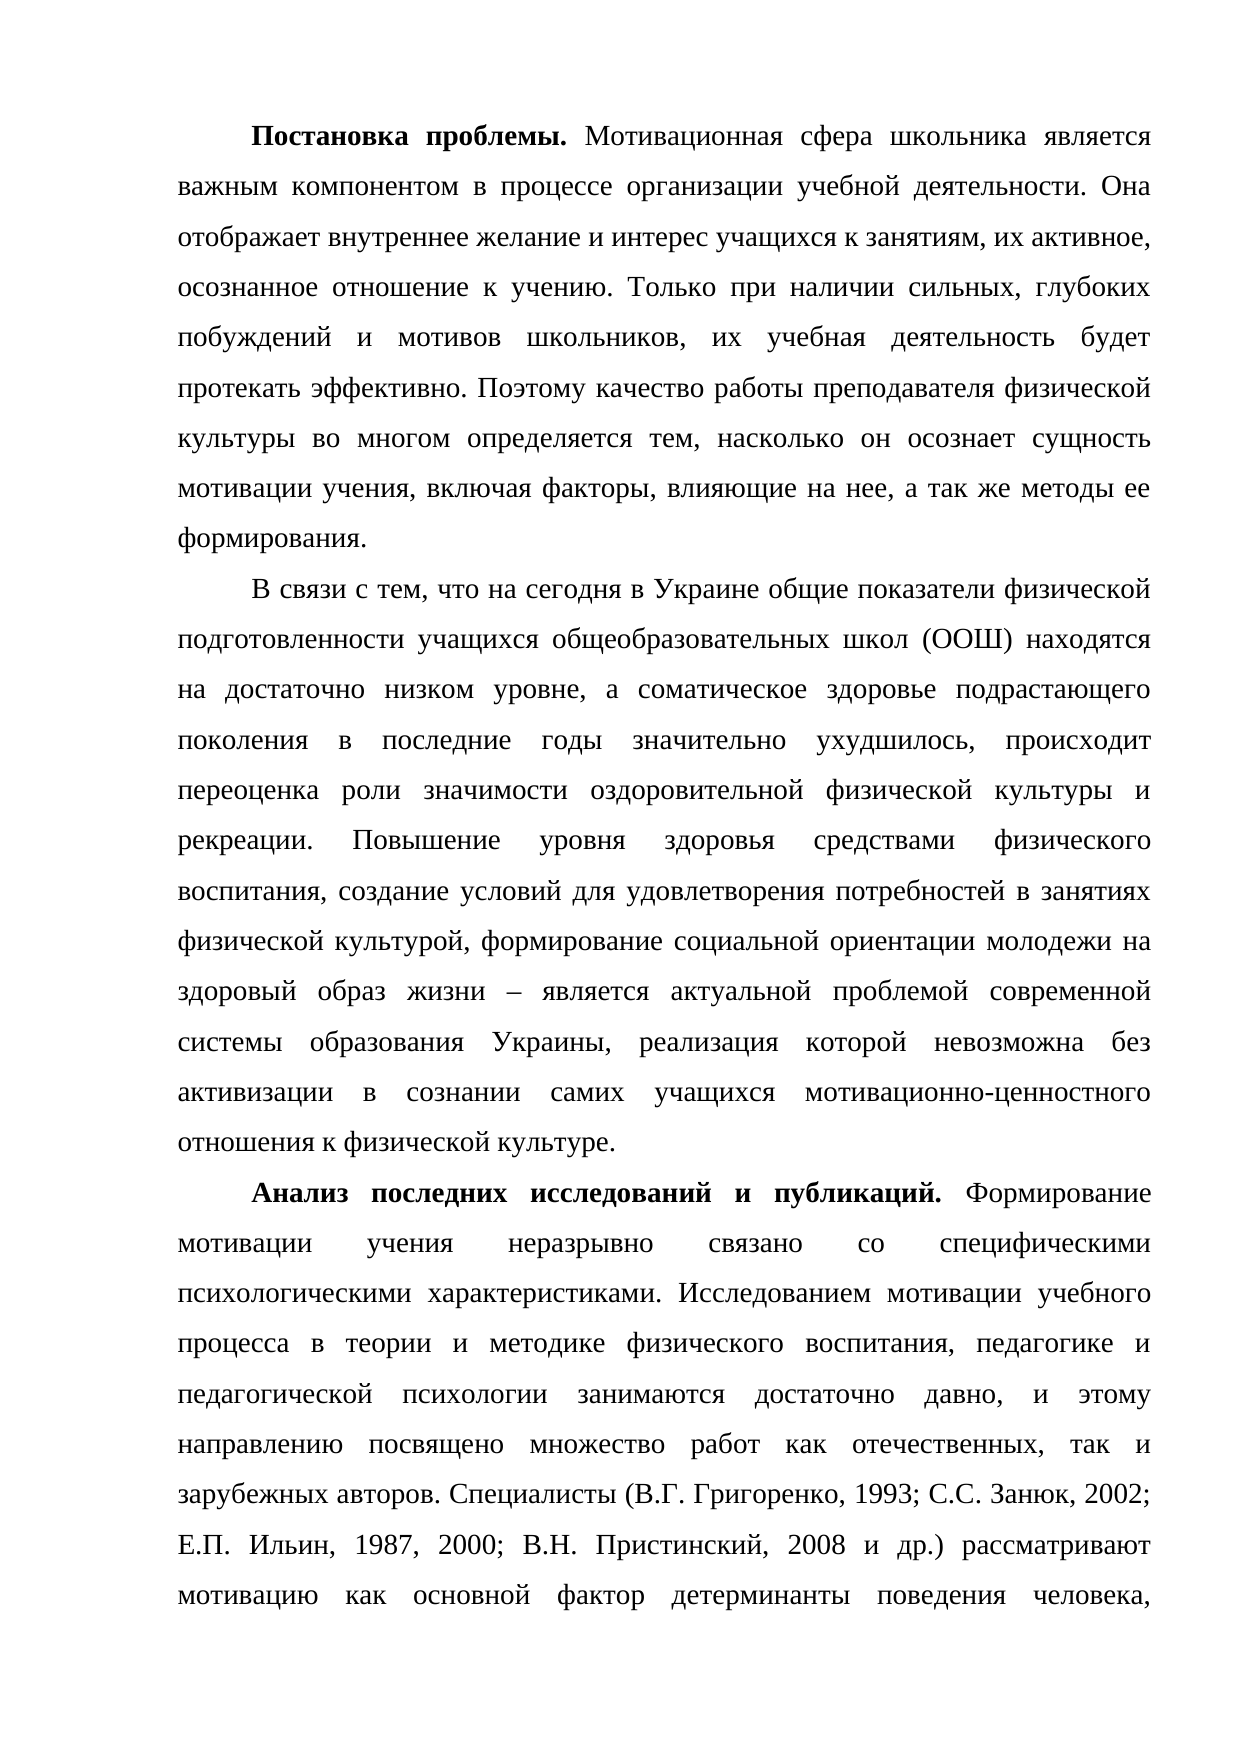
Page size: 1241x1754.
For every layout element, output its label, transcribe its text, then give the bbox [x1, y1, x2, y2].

text Постановка проблемы. Мотивационная сфера школьника является важным компонентом в процессе организации учебной деятельности. Она отображает внутреннее желание и интерес учащихся к занятиям, их активное, осознанное отношение к учению. Только при наличии сильных, глубоких побуждений и мотивов школьников, их учебная деятельность будет протекать эффективно. Поэтому качество работы преподавателя физической культуры во многом определяется тем, насколько он осознает сущность мотивации учения, включая факторы, влияющие на нее, а так же методы ее формирования. [177, 118, 1152, 554]
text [177, 1175, 1152, 1611]
text В связи с тем, что на сегодня в Украине общие показатели физической подготовленности учащихся общеобразовательных школ (ООШ) находятся на достаточно низком уровне, а соматическое здоровье подрастающего поколения в последние годы значительно ухудшилось, происходит переоценка роли значимости оздоровительной физической культуры и рекреации. Повышение уровня здоровья средствами физического воспитания, создание условий для удовлетворения потребностей в занятиях физической культурой, формирование социальной ориентации молодежи на здоровый образ жизни – является актуальной проблемой современной системы образования Украины, реализация которой невозможна без активизации в сознании самих учащихся мотивационно-ценностного отношения к физической культуре. [177, 571, 1152, 1158]
